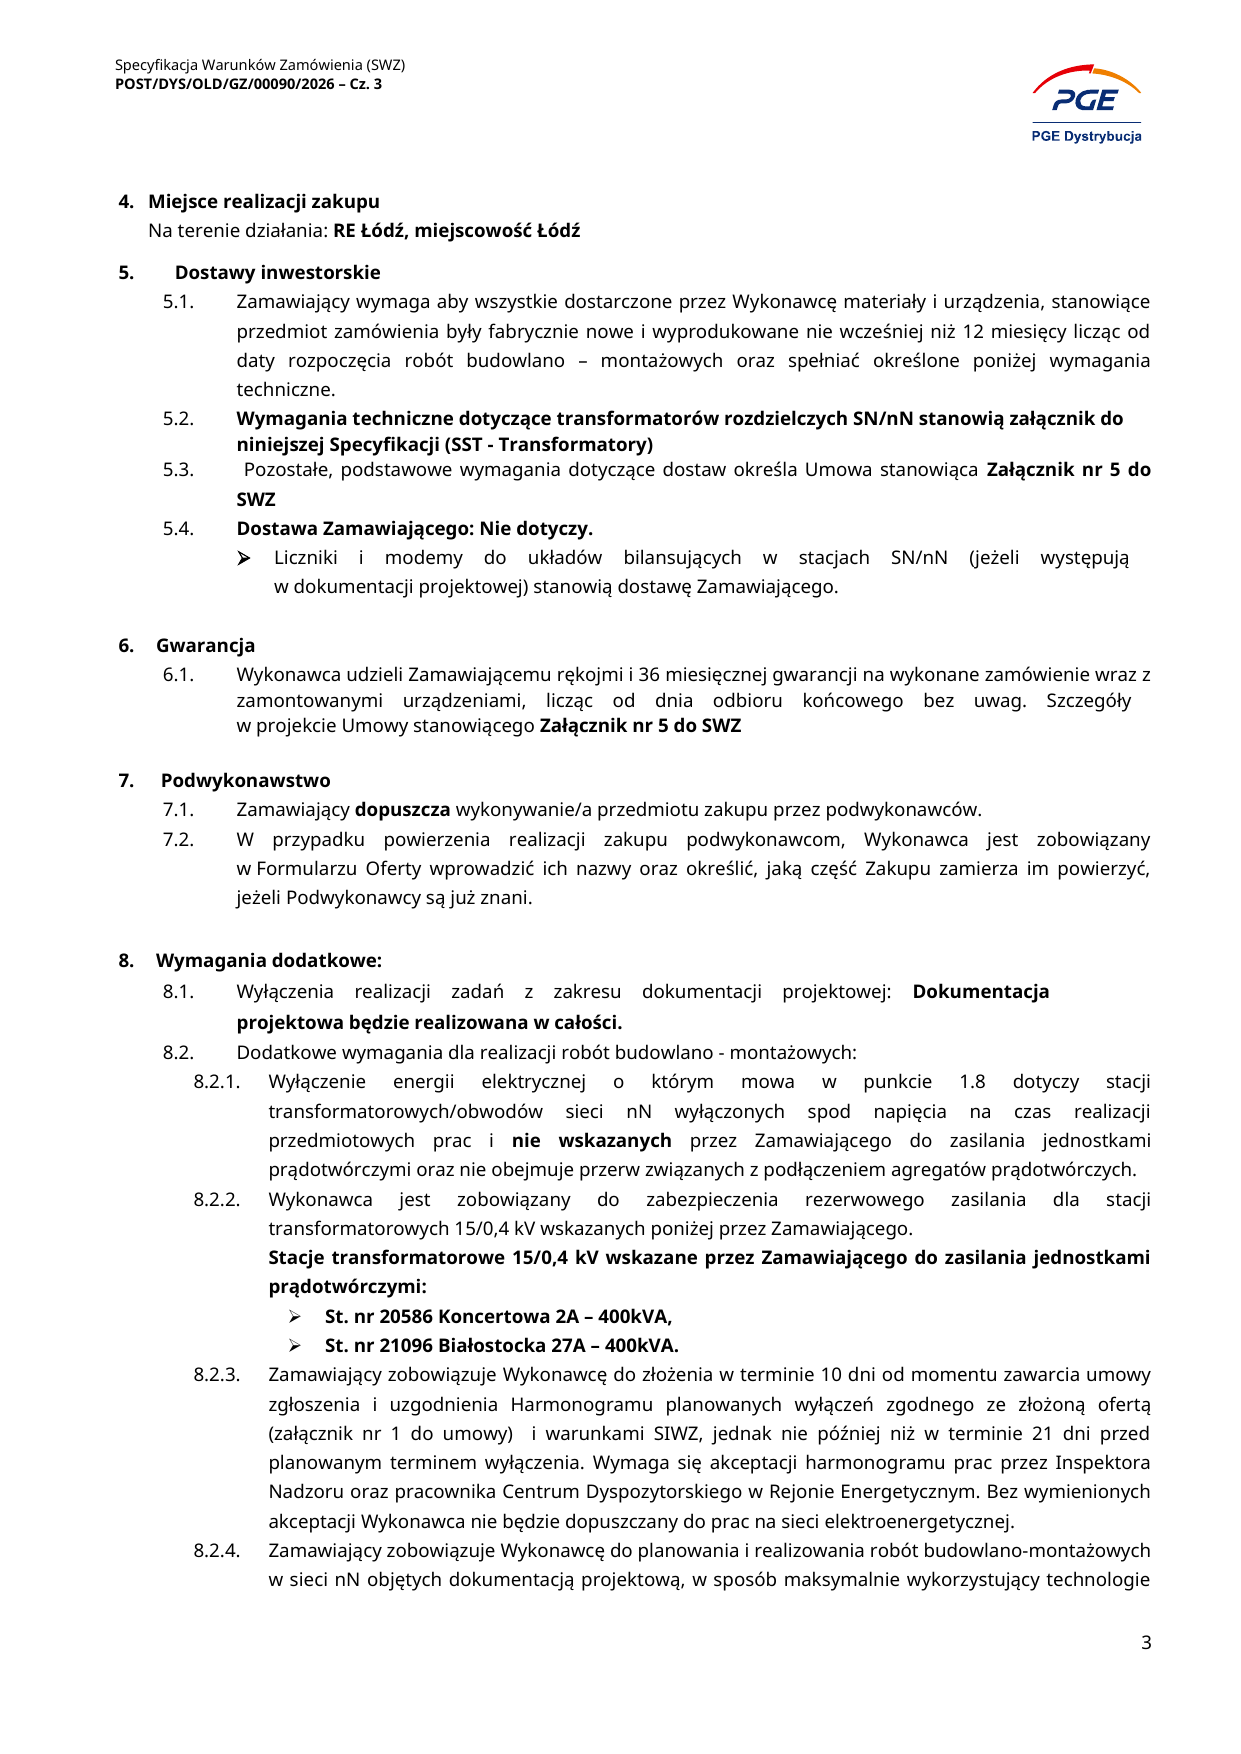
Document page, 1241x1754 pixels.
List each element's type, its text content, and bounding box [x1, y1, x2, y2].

list Wyłączenie energii elektrycznej o którym mowa w punkcie 1.8 dotyczy stacji transformatorowych/obwodów sieci nN wyłączonych spod napięcia na czas realizacji przedmiotowych prac i nie wskazanych przez Zamawiającego do zasilania jednostkami prądotwórczymi oraz nie obejmuje przerw związanych z podłączeniem agregatów prądotwórczych. [193, 1069, 1152, 1182]
list Wymagania dodatkowe: [118, 948, 1152, 973]
list Wykonawca jest zobowiązany do zabezpieczenia rezerwowego zasilania dla stacji transformatorowych 15/0,4 kV wskazanych poniżej przez Zamawiającego. [193, 1186, 1152, 1241]
list Gwarancja [118, 632, 1152, 658]
list Zamawiający wymaga aby wszystkie dostarczone przez Wykonawcę materiały i urządzenia, stanowiące przedmiot zamówienia były fabrycznie nowe i wyprodukowane nie wcześniej niż 12 miesięcy licząc od daty rozpoczęcia robót budowlano – montażowych oraz spełniać określone poniżej wymagania techniczne. [163, 289, 1152, 402]
list St. nr 20586 Koncertowa 2A – 400kVA, [287, 1303, 1152, 1328]
list Miejsce realizacji zakupu [118, 188, 1152, 214]
list Dostawy inwestorskie [118, 259, 1152, 285]
list Zamawiający zobowiązuje Wykonawcę do złożenia w terminie 10 dni od momentu zawarcia umowy zgłoszenia i uzgodnienia Harmonogramu planowanych wyłączeń zgodnego ze złożoną ofertą (załącznik nr 1 do umowy) i warunkami SIWZ, jednak nie później niż w terminie 21 dni przed planowanym terminem wyłączenia. Wymaga się akceptacji harmonogramu prac przez Inspektora Nadzoru oraz pracownika Centrum Dyspozytorskiego w Rejonie Energetycznym. Bez wymienionych akceptacji Wykonawca nie będzie dopuszczany do prac na sieci elektroenergetycznej. [193, 1362, 1152, 1533]
list Pozostałe, podstawowe wymagania dotyczące dostaw określa Umowa stanowiąca Załącznik nr 5 do SWZ [163, 457, 1152, 512]
list Stacje transformatorowe 15/0,4 kV wskazane przez Zamawiającego do zasilania jednostkami prądotwórczymi: [268, 1244, 1152, 1299]
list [193, 1537, 1152, 1592]
list Dodatkowe wymagania dla realizacji robót budowlano - montażowych: [163, 1039, 1152, 1065]
list Wymagania techniczne dotyczące transformatorów rozdzielczych SN/nN stanowią załącznik do niniejszej Specyfikacji (SST - Transformatory) [163, 406, 1152, 457]
list Podwykonawstwo [118, 767, 1152, 793]
list Wyłączenia realizacji zadań z zakresu dokumentacji projektowej: Dokumentacja projektowa będzie realizowana w całości. [163, 978, 1152, 1034]
list Liczniki i modemy do układów bilansujących w stacjach SN/nN (jeżeli występują w dokumentacji projektowej) stanowią dostawę Zamawiającego. [236, 544, 1152, 599]
list Dostawa Zamawiającego: Nie dotyczy. [163, 515, 1152, 541]
list Zamawiający dopuszcza wykonywanie/a przedmiotu zakupu przez podwykonawców. [163, 797, 1152, 822]
list St. nr 21096 Białostocka 27A – 400kVA. [287, 1332, 1152, 1358]
text Na terenie działania: RE Łódź, miejscowość Łódź [118, 218, 1152, 243]
list W przypadku powierzenia realizacji zakupu podwykonawcom, Wykonawca jest zobowiązany w Formularzu Oferty wprowadzić ich nazwy oraz określić, jaką część Zakupu zamierza im powierzyć, jeżeli Podwykonawcy są już znani. [163, 826, 1152, 910]
list Wykonawca udzieli Zamawiającemu rękojmi i 36 miesięcznej gwarancji na wykonane zamówienie wraz z zamontowanymi urządzeniami, licząc od dnia odbioru końcowego bez uwag. Szczegóły w projekcie Umowy stanowiącego Załącznik nr 5 do SWZ [163, 662, 1152, 738]
